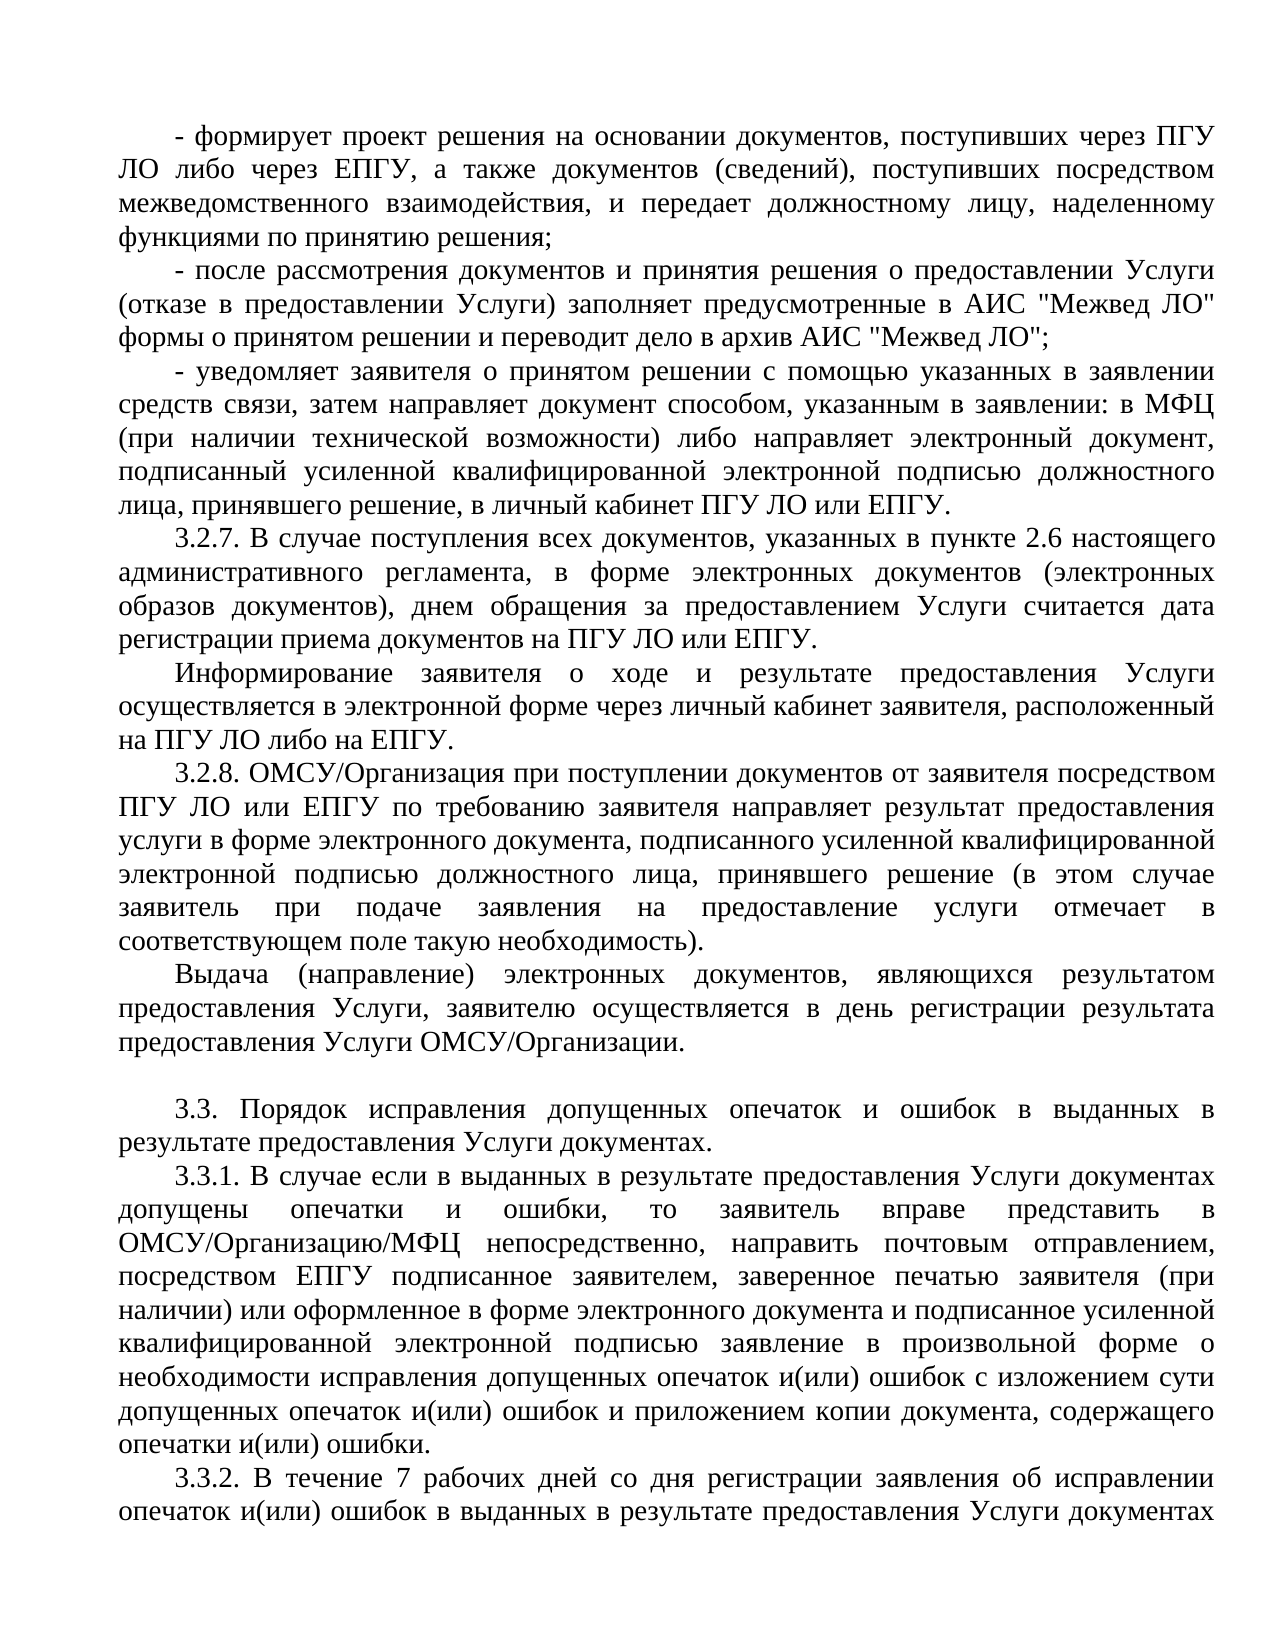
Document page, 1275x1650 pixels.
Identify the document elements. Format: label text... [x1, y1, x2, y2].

text - уведомляет заявителя о принятом решении с помощью указанных в заявлении средств связи, затем направляет документ способом, указанным в заявлении: в МФЦ (при наличии технической возможности) либо направляет электронный документ, подписанный усиленной квалифицированной электронной подписью должностного лица, принявшего решение, в личный кабинет ПГУ ЛО или ЕПГУ. [118, 353, 1216, 521]
text - после рассмотрения документов и принятия решения о предоставлении Услуги (отказе в предоставлении Услуги) заполняет предусмотренные в АИС "Межвед ЛО" формы о принятом решении и переводит дело в архив АИС "Межвед ЛО"; [118, 252, 1216, 353]
text 3.3.1. В случае если в выданных в результате предоставления Услуги документах допущены опечатки и ошибки, то заявитель вправе представить в ОМСУ/Организацию/МФЦ непосредственно, направить почтовым отправлением, посредством ЕПГУ подписанное заявителем, заверенное печатью заявителя (при наличии) или оформленное в форме электронного документа и подписанное усиленной квалифицированной электронной подписью заявление в произвольной форме о необходимости исправления допущенных опечаток и(или) ошибок с изложением сути допущенных опечаток и(или) ошибок и приложением копии документа, содержащего опечатки и(или) ошибки. [118, 1158, 1216, 1460]
text 3.3. Порядок исправления допущенных опечаток и ошибок в выданных в результате предоставления Услуги документах. [118, 1091, 1216, 1158]
text Информирование заявителя о ходе и результате предоставления Услуги осуществляется в электронной форме через личный кабинет заявителя, расположенный на ПГУ ЛО либо на ЕПГУ. [118, 655, 1216, 755]
text Выдача (направление) электронных документов, являющихся результатом предоставления Услуги, заявителю осуществляется в день регистрации результата предоставления Услуги ОМСУ/Организации. [118, 957, 1216, 1057]
text 3.2.7. В случае поступления всех документов, указанных в пункте 2.6 настоящего административного регламента, в форме электронных документов (электронных образов документов), днем обращения за предоставлением Услуги считается дата регистрации приема документов на ПГУ ЛО или ЕПГУ. [118, 521, 1216, 655]
text 3.2.8. ОМСУ/Организация при поступлении документов от заявителя посредством ПГУ ЛО или ЕПГУ по требованию заявителя направляет результат предоставления услуги в форме электронного документа, подписанного усиленной квалифицированной электронной подписью должностного лица, принявшего решение (в этом случае заявитель при подаче заявления на предоставление услуги отмечает в соответствующем поле такую необходимость). [118, 755, 1216, 957]
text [118, 1460, 1216, 1527]
text - формирует проект решения на основании документов, поступивших через ПГУ ЛО либо через ЕПГУ, а также документов (сведений), поступивших посредством межведомственного взаимодействия, и передает должностному лицу, наделенному функциями по принятию решения; [118, 118, 1216, 252]
